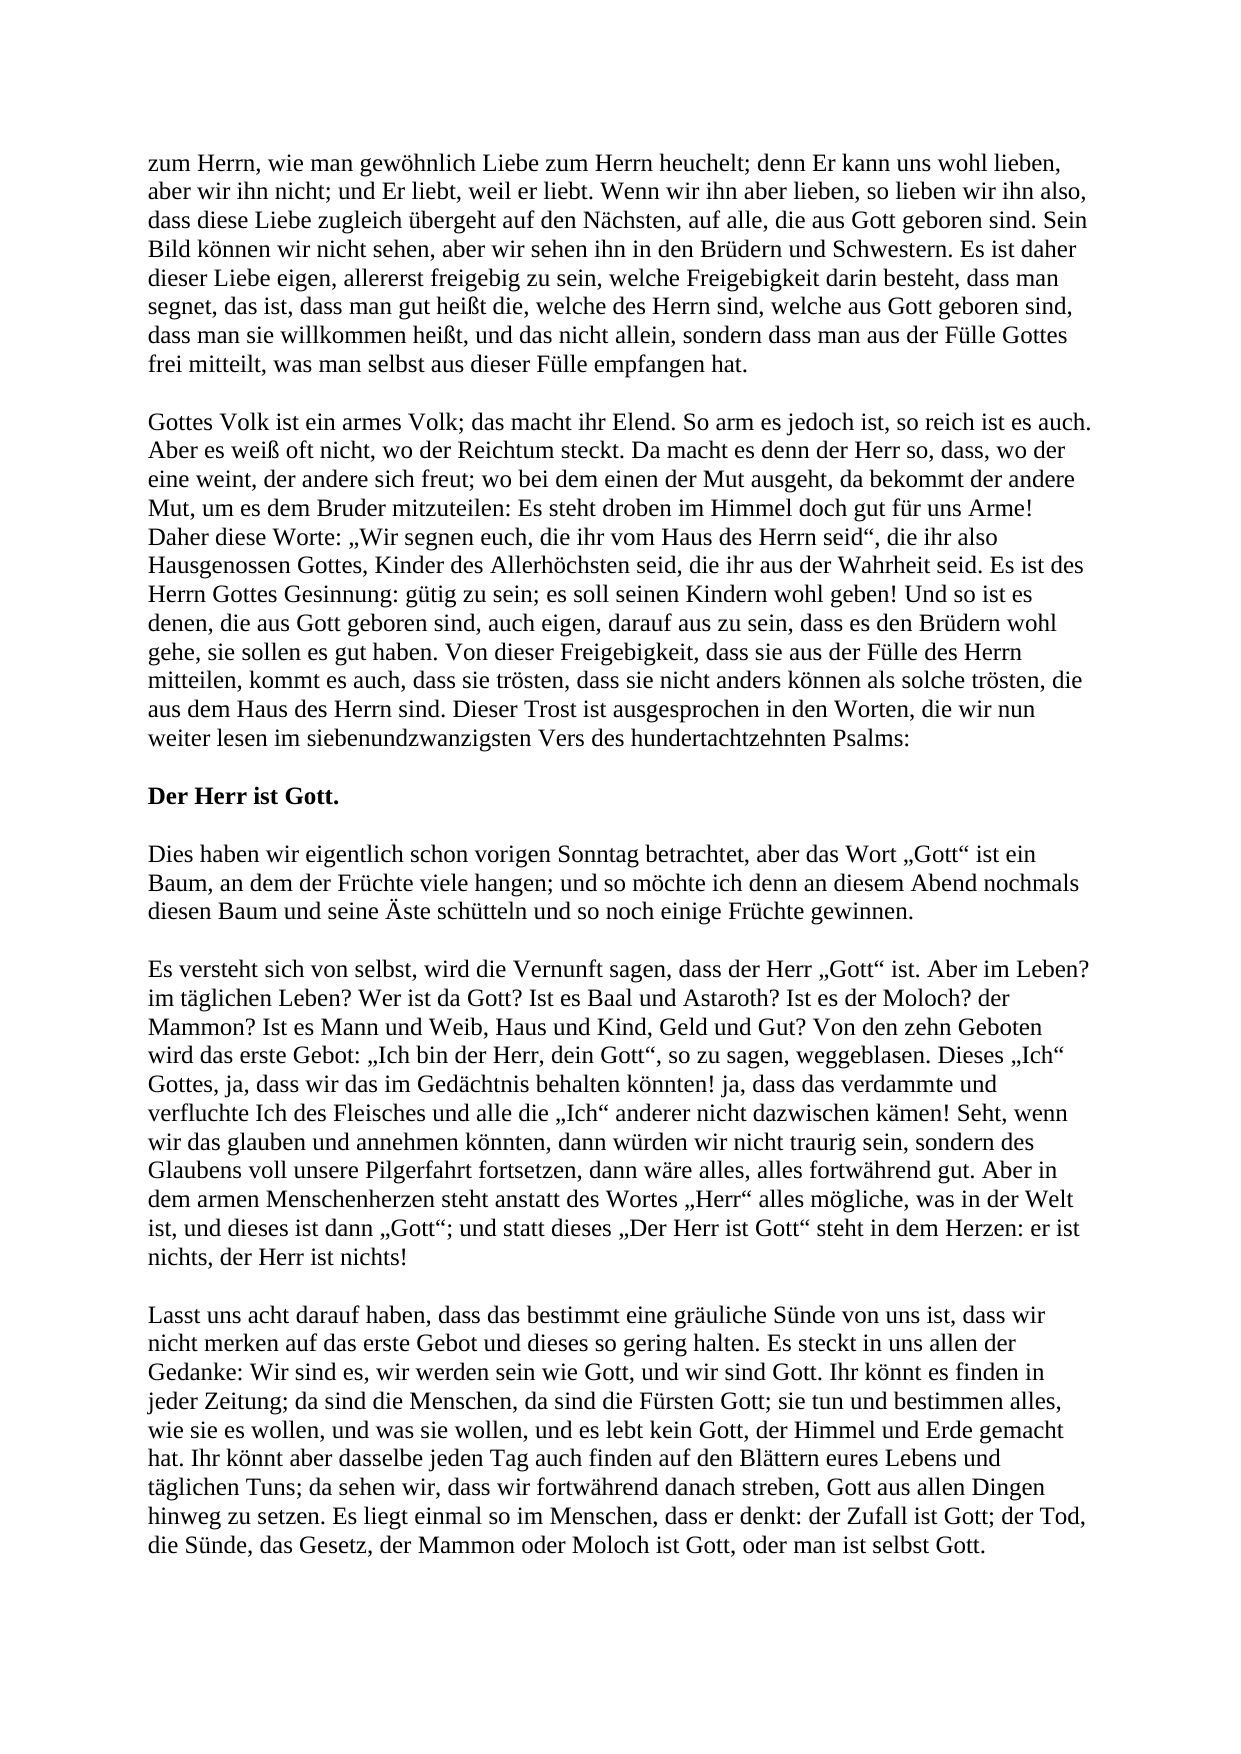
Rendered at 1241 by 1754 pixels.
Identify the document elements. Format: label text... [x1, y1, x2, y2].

text Es versteht sich von selbst, wird die Vernunft sagen, dass der Herr „Gott“ ist. Aber im Leben? im täglichen Leben? Wer ist da Gott? Ist es Baal und Astaroth? Ist es der Moloch? der Mammon? Ist es Mann und Weib, Haus und Kind, Geld und Gut? Von den zehn Geboten wird das erste Gebot: „Ich bin der Herr, dein Gott“, so zu sagen, weggeblasen. Dieses „Ich“ Gottes, ja, dass wir das im Gedächtnis behalten könnten! ja, dass das verdammte und verfluchte Ich des Fleisches und alle die „Ich“ anderer nicht dazwischen kämen! Seht, wenn wir das glauben und annehmen könnten, dann würden wir nicht traurig sein, sondern des Glaubens voll unsere Pilgerfahrt fortsetzen, dann wäre alles, alles fortwährend gut. Aber in dem armen Menschenherzen steht anstatt des Wortes „Herr“ alles mögliche, was in der Welt ist, und dieses ist dann „Gott“; und statt dieses „Der Herr ist Gott“ steht in dem Herzen: er ist nichts, der Herr ist nichts! [148, 954, 1093, 1271]
text Dies haben wir eigentlich schon vorigen Sonntag betrachtet, aber das Wort „Gott“ ist ein Baum, an dem der Früchte viele hangen; und so möchte ich denn an diesem Abend nochmals diesen Baum und seine Äste schütteln und so noch einige Früchte gewinnen. [148, 839, 1093, 925]
text Lasst uns acht darauf haben, dass das bestimmt eine gräuliche Sünde von uns ist, dass wir nicht merken auf das erste Gebot und dieses so gering halten. Es steckt in uns allen der Gedanke: Wir sind es, wir werden sein wie Gott, und wir sind Gott. Ihr könnt es finden in jeder Zeitung; da sind die Menschen, da sind die Fürsten Gott; sie tun und bestimmen alles, wie sie es wollen, und was sie wollen, und es lebt kein Gott, der Himmel und Erde gemacht hat. Ihr könnt aber dasselbe jeden Tag auch finden auf den Blättern eures Lebens und täglichen Tuns; da sehen wir, dass wir fortwährend danach streben, Gott aus allen Dingen hinweg zu setzen. Es liegt einmal so im Menschen, dass er denkt: der Zufall ist Gott; der Tod, die Sünde, das Gesetz, der Mammon oder Moloch ist Gott, oder man ist selbst Gott. [148, 1300, 1093, 1558]
text Der Herr ist Gott. [148, 781, 1093, 810]
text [148, 148, 1093, 378]
text Gottes Volk ist ein armes Volk; das macht ihr Elend. So arm es jedoch ist, so reich ist es auch. Aber es weiß oft nicht, wo der Reichtum steckt. Da macht es denn der Herr so, dass, wo der eine weint, der andere sich freut; wo bei dem einen der Mut ausgeht, da bekommt der andere Mut, um es dem Bruder mitzuteilen: Es steht droben im Himmel doch gut für uns Arme! Daher diese Worte: „Wir segnen euch, die ihr vom Haus des Herrn seid“, die ihr also Hausgenossen Gottes, Kinder des Allerhöchsten seid, die ihr aus der Wahrheit seid. Es ist des Herrn Gottes Gesinnung: gütig zu sein; es soll seinen Kindern wohl geben! Und so ist es denen, die aus Gott geboren sind, auch eigen, darauf aus zu sein, dass es den Brüdern wohl gehe, sie sollen es gut haben. Von dieser Freigebigkeit, dass sie aus der Fülle des Herrn mitteilen, kommt es auch, dass sie trösten, dass sie nicht anders können als solche trösten, die aus dem Haus des Herrn sind. Dieser Trost ist ausgesprochen in den Worten, die wir nun weiter lesen im siebenundzwanzigsten Vers des hundertachtzehnten Psalms: [148, 407, 1093, 752]
